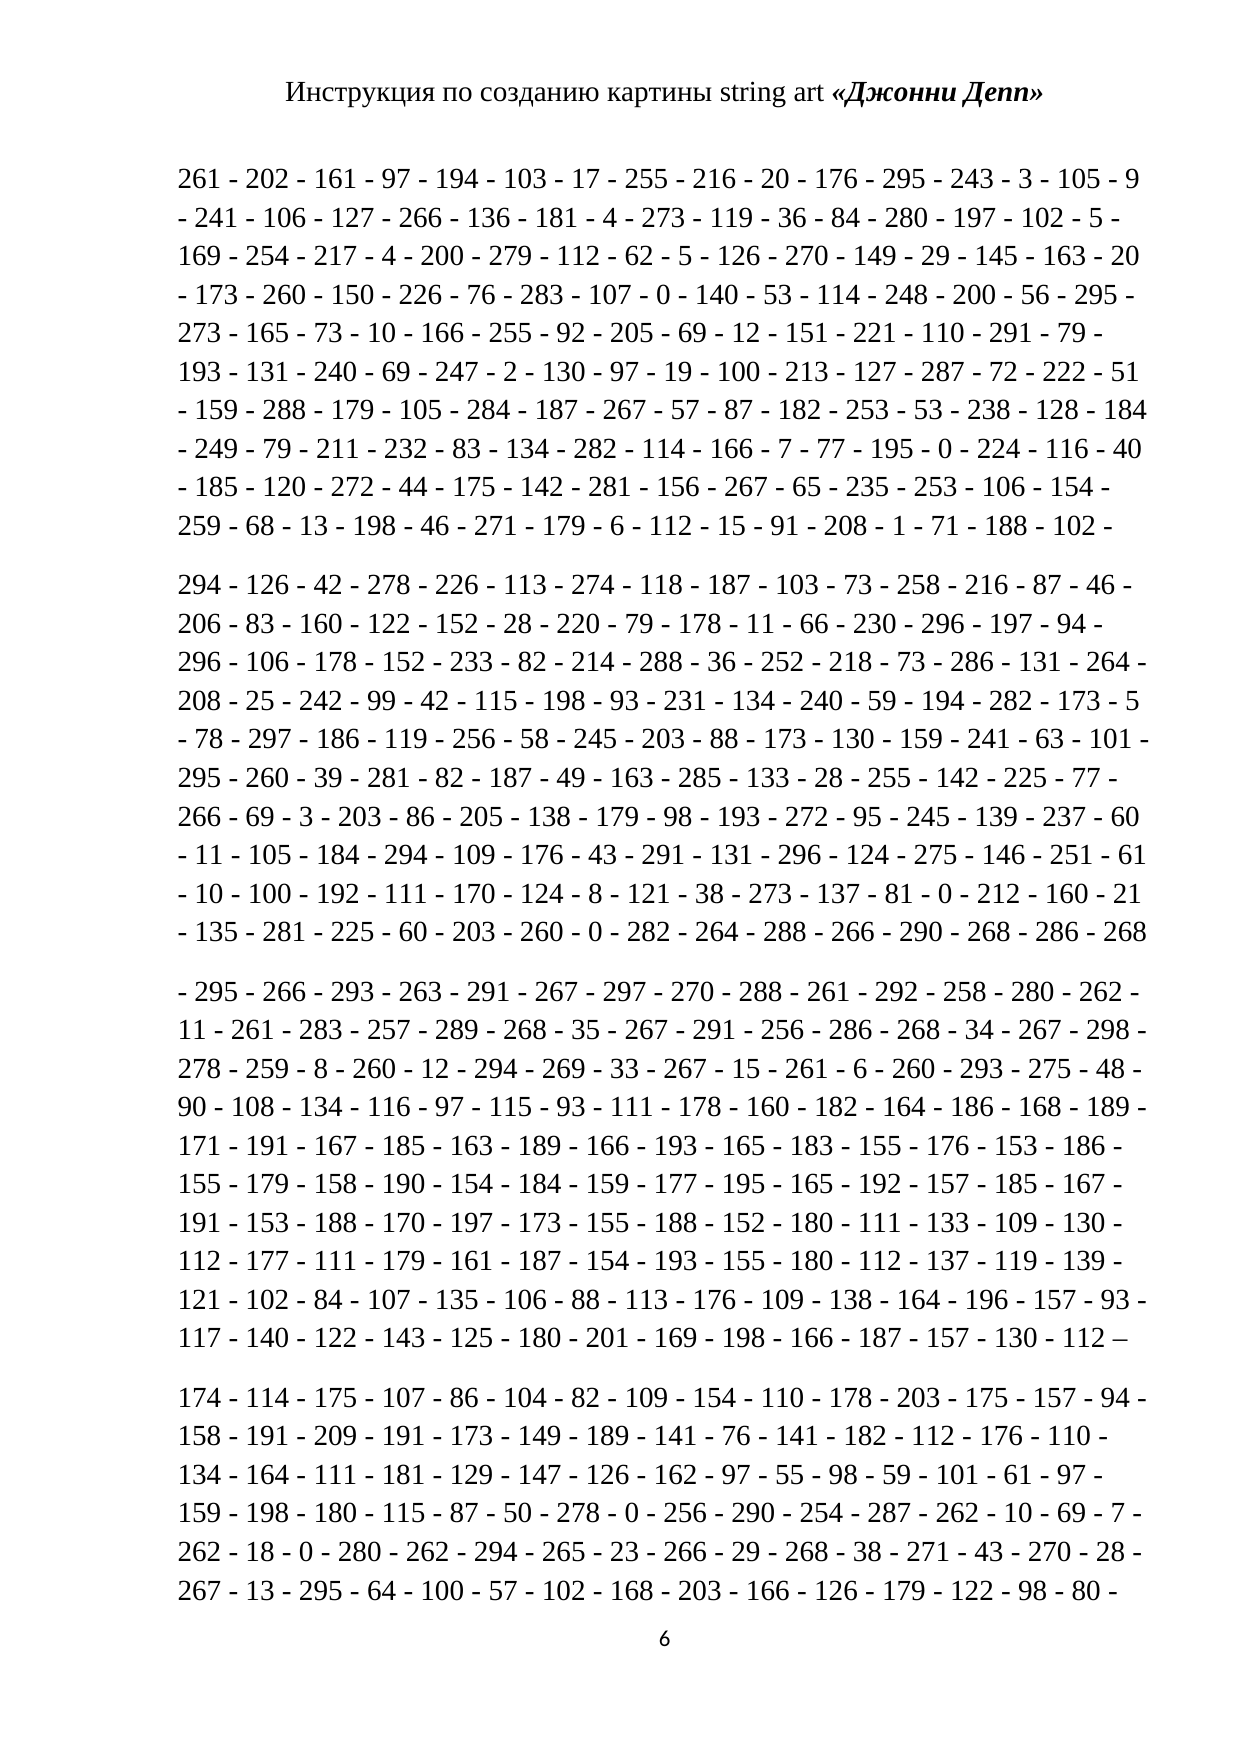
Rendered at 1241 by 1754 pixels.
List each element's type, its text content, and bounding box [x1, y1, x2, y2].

text 294 - 126 - 42 - 278 - 226 - 113 - 274 - 118 - 187 - 103 - 73 - 258 - 216 - 87 - 46 - 206 - 83 - 160 - 122 - 152 - 28 - 220 - 79 - 178 - 11 - 66 - 230 - 296 - 197 - 94 - 296 - 106 - 178 - 152 - 233 - 82 - 214 - 288 - 36 - 252 - 218 - 73 - 286 - 131 - 264 - 208 - 25 - 242 - 99 - 42 - 115 - 198 - 93 - 231 - 134 - 240 - 59 - 194 - 282 - 173 - 5 - 78 - 297 - 186 - 119 - 256 - 58 - 245 - 203 - 88 - 173 - 130 - 159 - 241 - 63 - 101 - 295 - 260 - 39 - 281 - 82 - 187 - 49 - 163 - 285 - 133 - 28 - 255 - 142 - 225 - 77 - 266 - 69 - 3 - 203 - 86 - 205 - 138 - 179 - 98 - 193 - 272 - 95 - 245 - 139 - 237 - 60 - 11 - 105 - 184 - 294 - 109 - 176 - 43 - 291 - 131 - 296 - 124 - 275 - 146 - 251 - 61 - 10 - 100 - 192 - 111 - 170 - 124 - 8 - 121 - 38 - 273 - 137 - 81 - 0 - 212 - 160 - 21 - 135 - 281 - 225 - 60 - 203 - 260 - 0 - 282 - 264 - 288 - 266 - 290 - 268 - 286 - 268 [177, 567, 1152, 948]
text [177, 161, 1152, 542]
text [177, 1380, 1152, 1606]
text - 295 - 266 - 293 - 263 - 291 - 267 - 297 - 270 - 288 - 261 - 292 - 258 - 280 - 262 - 11 - 261 - 283 - 257 - 289 - 268 - 35 - 267 - 291 - 256 - 286 - 268 - 34 - 267 - 298 - 278 - 259 - 8 - 260 - 12 - 294 - 269 - 33 - 267 - 15 - 261 - 6 - 260 - 293 - 275 - 48 - 90 - 108 - 134 - 116 - 97 - 115 - 93 - 111 - 178 - 160 - 182 - 164 - 186 - 168 - 189 - 171 - 191 - 167 - 185 - 163 - 189 - 166 - 193 - 165 - 183 - 155 - 176 - 153 - 186 - 155 - 179 - 158 - 190 - 154 - 184 - 159 - 177 - 195 - 165 - 192 - 157 - 185 - 167 - 191 - 153 - 188 - 170 - 197 - 173 - 155 - 188 - 152 - 180 - 111 - 133 - 109 - 130 - 112 - 177 - 111 - 179 - 161 - 187 - 154 - 193 - 155 - 180 - 112 - 137 - 119 - 139 - 121 - 102 - 84 - 107 - 135 - 106 - 88 - 113 - 176 - 109 - 138 - 164 - 196 - 157 - 93 - 117 - 140 - 122 - 143 - 125 - 180 - 201 - 169 - 198 - 166 - 187 - 157 - 130 - 112 – [177, 974, 1152, 1354]
